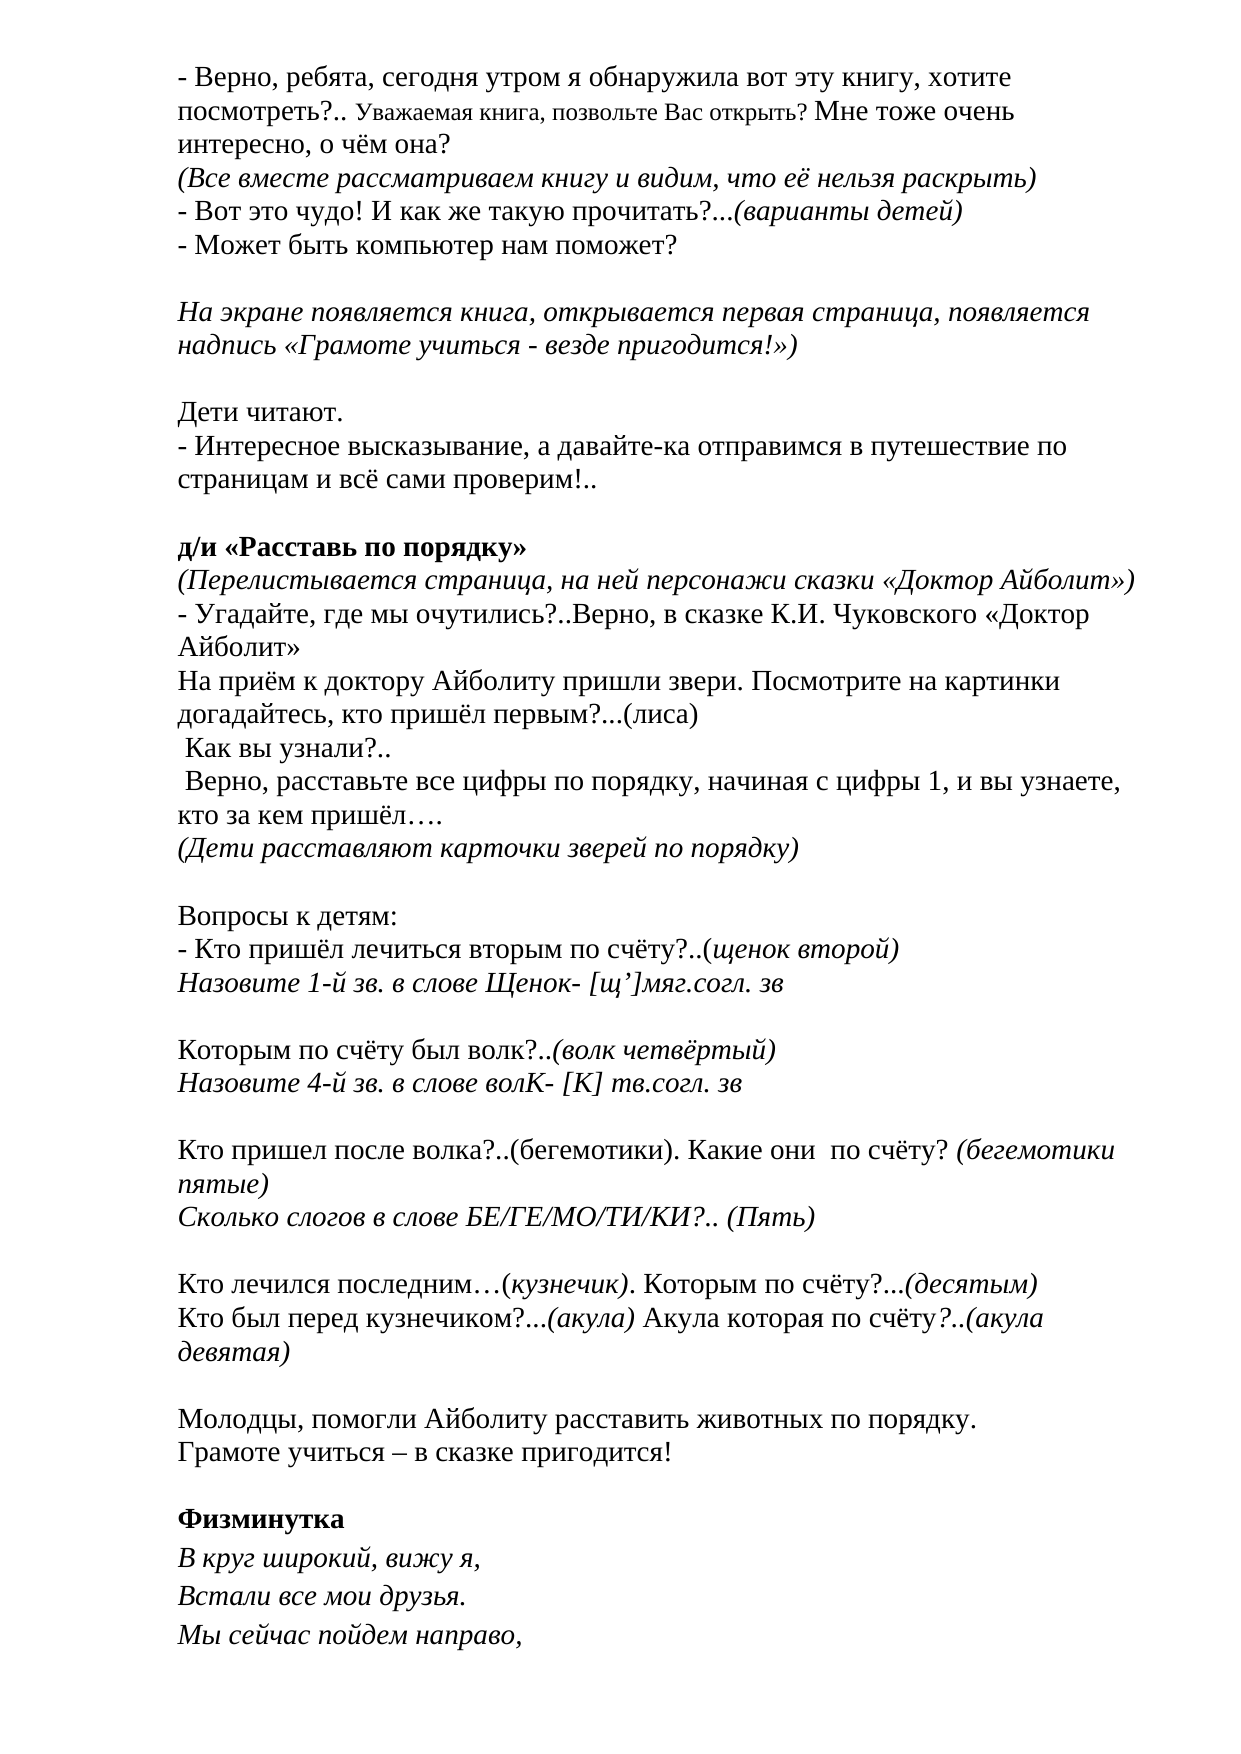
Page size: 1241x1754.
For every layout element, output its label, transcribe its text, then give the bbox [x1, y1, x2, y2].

text Мы сейчас пойдем направо, [177, 1617, 1152, 1651]
text Которым по счёту был волк?..(волк четвёртый) [177, 1032, 1152, 1065]
text Как вы узнали?.. [177, 730, 1152, 763]
text Кто был перед кузнечиком?...(акула) Акула которая по счёту?..(акула девятая) [177, 1300, 1152, 1367]
text Дети читают. [177, 394, 1152, 428]
text В круг широкий, вижу я, [177, 1540, 1152, 1573]
text Встали все мои друзья. [177, 1578, 1152, 1612]
text - Верно, ребята, сегодня утром я обнаружила вот эту книгу, хотите посмотреть?.. Уважаемая книга, позвольте Вас открыть? Мне тоже очень интересно, о чём она? [177, 59, 1152, 160]
text (Перелистывается страница, на ней персонажи сказки «Доктор Айболит») [177, 562, 1152, 596]
text - Угадайте, где мы очутились?..Верно, в сказке К.И. Чуковского «Доктор Айболит» [177, 596, 1152, 663]
text Назовите 4-й зв. в слове волК- [К] тв.согл. зв [177, 1065, 1152, 1099]
text - Вот это чудо! И как же такую прочитать?...(варианты детей) [177, 193, 1152, 227]
text д/и «Расставь по порядку» [177, 529, 1152, 562]
text Назовите 1-й зв. в слове Щенок- [щ’]мяг.согл. зв [177, 965, 1152, 998]
text Сколько слогов в слове БЕ/ГЕ/МО/ТИ/КИ?.. (Пять) [177, 1199, 1152, 1233]
text Грамоте учиться – в сказке пригодится! [177, 1434, 1152, 1468]
text Кто лечился последним…(кузнечик). Которым по счёту?...(десятым) [177, 1267, 1152, 1300]
text Кто пришел после волка?..(бегемотики). Какие они по счёту? (бегемотики пятые) [177, 1132, 1152, 1199]
text - Может быть компьютер нам поможет? [177, 227, 1152, 260]
text - Кто пришёл лечиться вторым по счёту?..(щенок второй) [177, 931, 1152, 965]
text (Все вместе рассматриваем книгу и видим, что её нельзя раскрыть) [177, 160, 1152, 193]
text Верно, расставьте все цифры по порядку, начиная с цифры 1, и вы узнаете, кто за кем пришёл…. [177, 763, 1152, 831]
text Молодцы, помогли Айболиту расставить животных по порядку. [177, 1401, 1152, 1434]
text Физминутка [177, 1501, 1152, 1535]
text (Дети расставляют карточки зверей по порядку) [177, 831, 1152, 864]
text На экране появляется книга, открывается первая страница, появляется надпись «Грамоте учиться - везде пригодится!») [177, 294, 1152, 361]
text На приём к доктору Айболиту пришли звери. Посмотрите на картинки догадайтесь, кто пришёл первым?...(лиса) [177, 663, 1152, 730]
text - Интересное высказывание, а давайте-ка отправимся в путешествие по страницам и всё сами проверим!.. [177, 428, 1152, 495]
text Вопросы к детям: [177, 898, 1152, 931]
